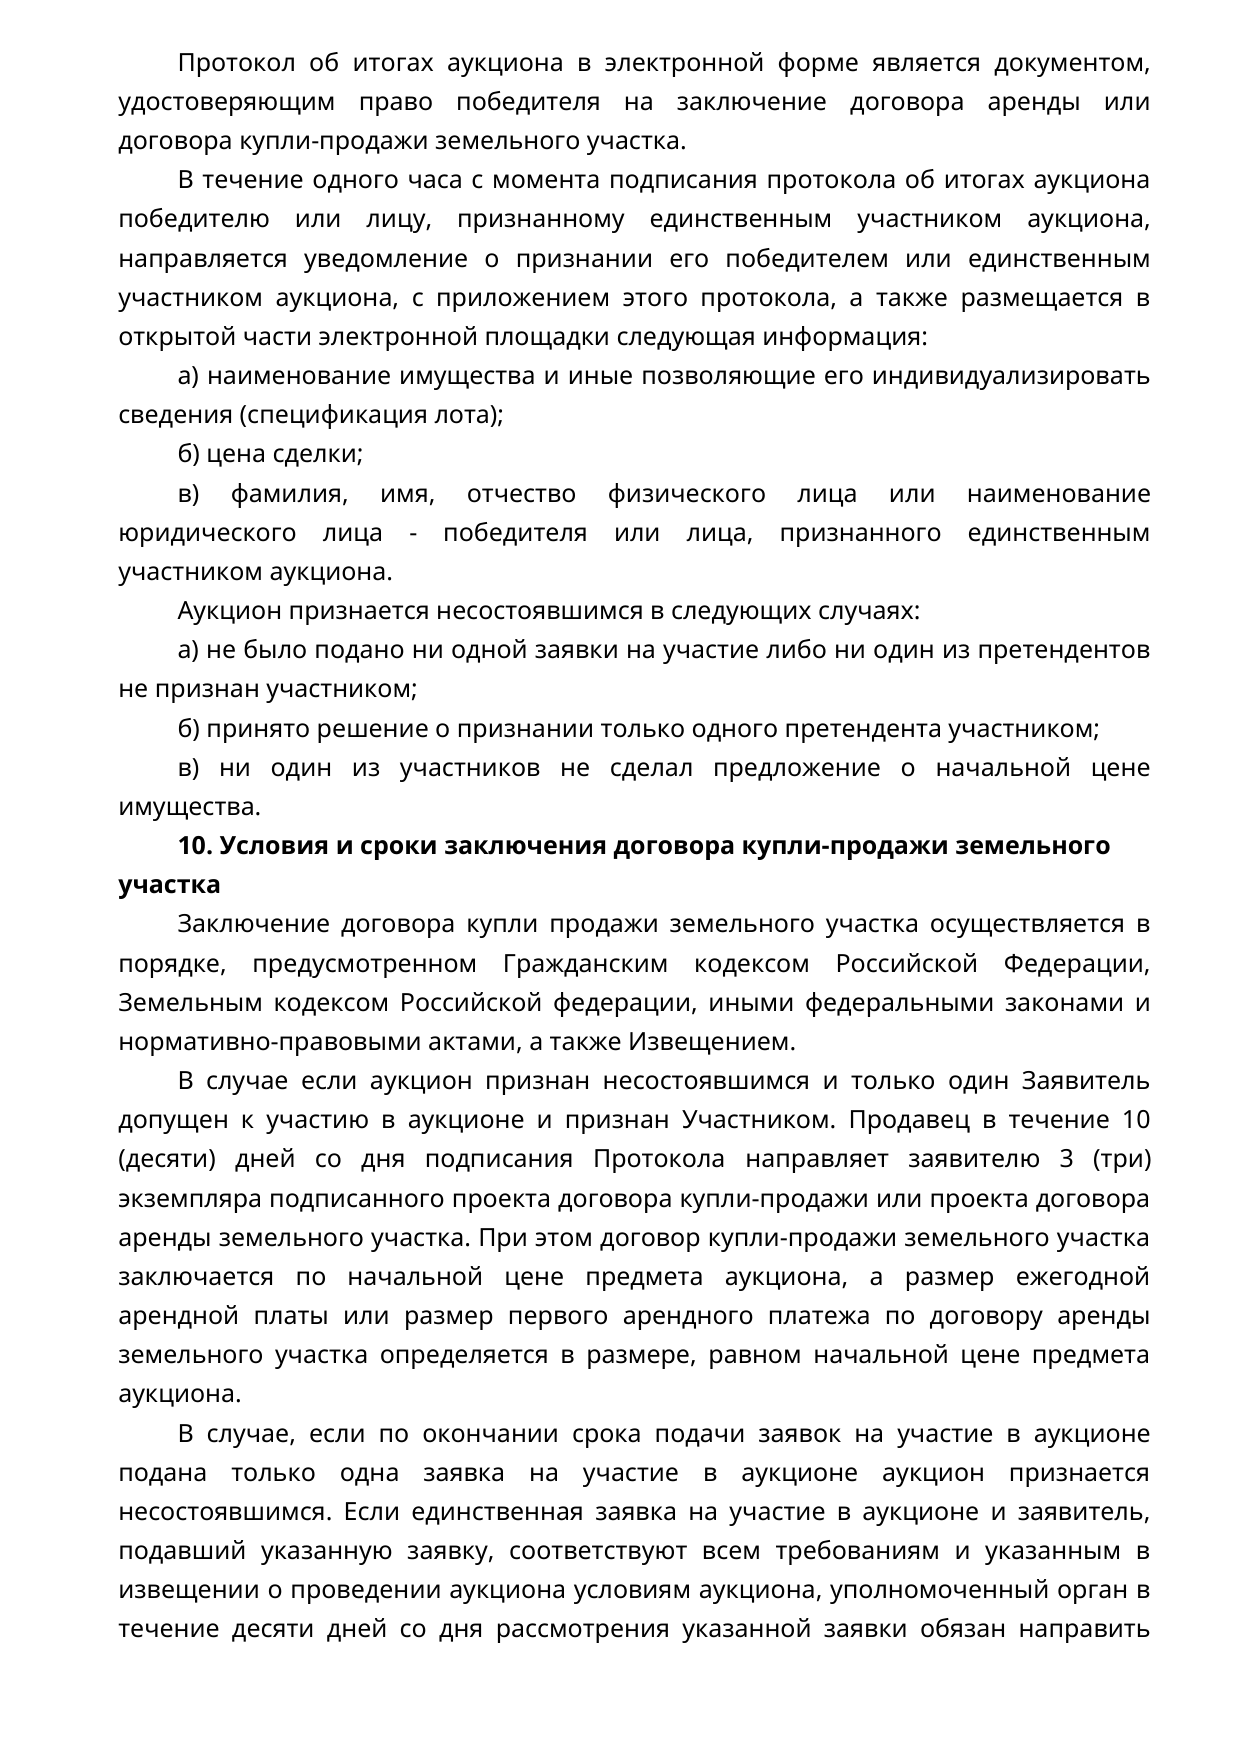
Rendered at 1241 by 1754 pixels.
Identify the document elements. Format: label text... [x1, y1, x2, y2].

text б) принято решение о признании только одного претендента участником; [118, 710, 1152, 744]
text в) ни один из участников не сделал предложение о начальной цене имущества. [118, 749, 1152, 823]
text а) не было подано ни одной заявки на участие либо ни один из претендентов не признан участником; [118, 632, 1152, 705]
text а) наименование имущества и иные позволяющие его индивидуализировать сведения (спецификация лота); [118, 358, 1152, 431]
text Протокол об итогах аукциона в электронной форме является документом, удостоверяющим право победителя на заключение договора аренды или договора купли-продажи земельного участка. [118, 44, 1152, 157]
text В случае если аукцион признан несостоявшимся и только один Заявитель допущен к участию в аукционе и признан Участником. Продавец в течение 10 (десяти) дней со дня подписания Протокола направляет заявителю 3 (три) экземпляра подписанного проекта договора купли-продажи или проекта договора аренды земельного участка. При этом договор купли-продажи земельного участка заключается по начальной цене предмета аукциона, а размер ежегодной арендной платы или размер первого арендного платежа по договору аренды земельного участка определяется в размере, равном начальной цене предмета аукциона. [118, 1063, 1152, 1410]
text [118, 1415, 1152, 1645]
text 10. Условия и сроки заключения договора купли-продажи земельного участка [118, 828, 1152, 901]
text б) цена сделки; [118, 436, 1152, 470]
text Аукцион признается несостоявшимся в следующих случаях: [118, 593, 1152, 627]
text в) фамилия, имя, отчество физического лица или наименование юридического лица - победителя или лица, признанного единственным участником аукциона. [118, 475, 1152, 588]
text Заключение договора купли продажи земельного участка осуществляется в порядке, предусмотренном Гражданским кодексом Российской Федерации, Земельным кодексом Российской федерации, иными федеральными законами и нормативно-правовыми актами, а также Извещением. [118, 906, 1152, 1058]
text В течение одного часа с момента подписания протокола об итогах аукциона победителю или лицу, признанному единственным участником аукциона, направляется уведомление о признании его победителем или единственным участником аукциона, с приложением этого протокола, а также размещается в открытой части электронной площадки следующая информация: [118, 162, 1152, 353]
